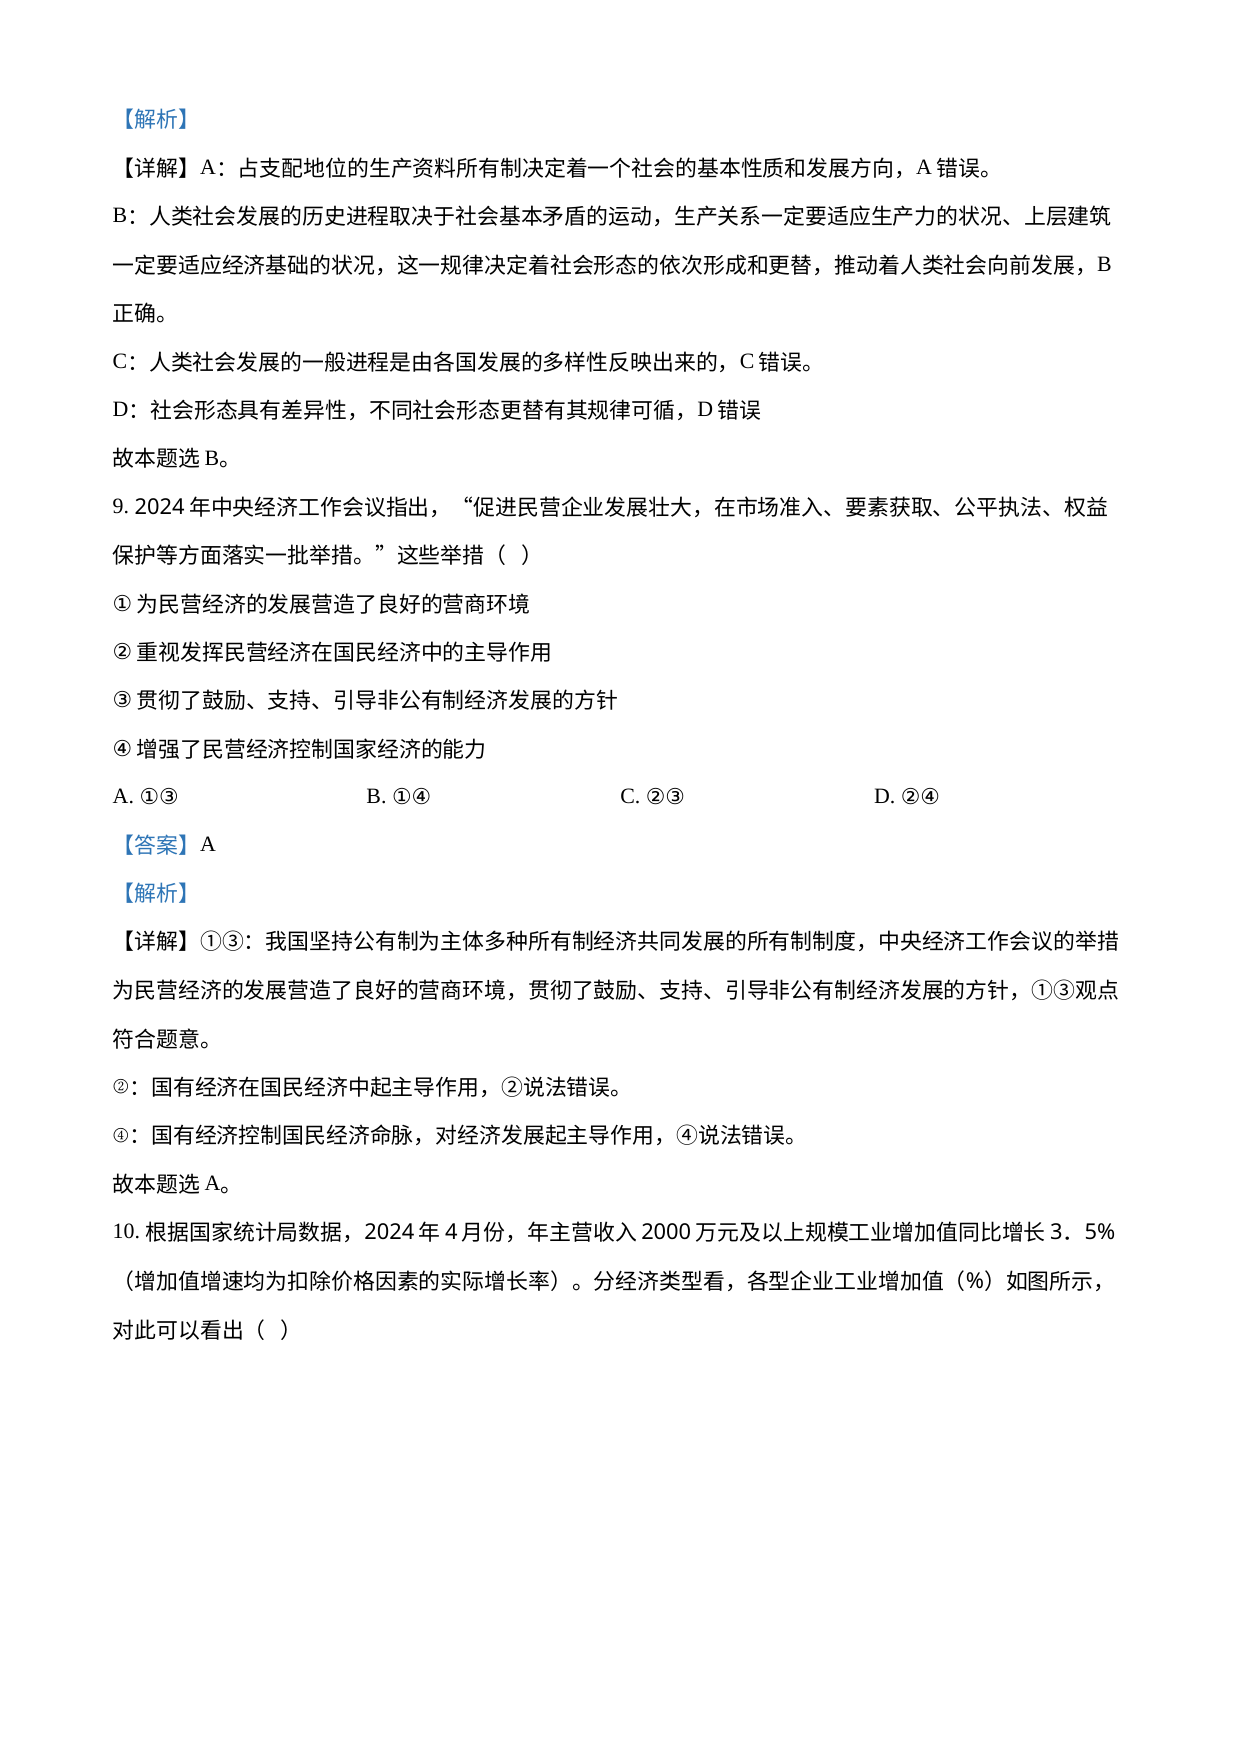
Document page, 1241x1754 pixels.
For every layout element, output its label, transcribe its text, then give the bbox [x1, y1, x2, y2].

text 【详解】①③：我国坚持公有制为主体多种所有制经济共同发展的所有制制度，中央经济工作会议的举措为民营经济的发展营造了良好的营商环境，贯彻了鼓励、支持、引导非公有制经济发展的方针，①③观点符合题意。 [112, 924, 1128, 1054]
text 故本题选A。 [112, 1166, 1128, 1199]
text ③贯彻了鼓励、支持、引导非公有制经济发展的方针 [112, 683, 1128, 716]
text ④：国有经济控制国民经济命脉，对经济发展起主导作用，④说法错误。 [112, 1118, 1128, 1151]
text 故本题选B。 [112, 441, 1128, 473]
text ④增强了民营经济控制国家经济的能力 [112, 731, 1128, 764]
text 【详解】A：占支配地位的生产资料所有制决定着一个社会的基本性质和发展方向，A错误。 [112, 150, 1128, 183]
text 【答案】A [112, 827, 1128, 860]
text 【解析】 [112, 876, 1128, 908]
text ②重视发挥民营经济在国民经济中的主导作用 [112, 635, 1128, 667]
text 10. 根据国家统计局数据，2024年4月份，年主营收入2000万元及以上规模工业增加值同比增长3．5%（增加值增速均为扣除价格因素的实际增长率）。分经济类型看，各型企业工业增加值（%）如图所示，对此可以看出（ ） [112, 1215, 1128, 1345]
text 9. 2024年中央经济工作会议指出，“促进民营企业发展壮大，在市场准入、要素获取、公平执法、权益保护等方面落实一批举措。”这些举措（ ） [112, 489, 1128, 571]
text ②：国有经济在国民经济中起主导作用，②说法错误。 [112, 1070, 1128, 1102]
text D：社会形态具有差异性，不同社会形态更替有其规律可循，D错误 [112, 393, 1128, 425]
text B：人类社会发展的历史进程取决于社会基本矛盾的运动，生产关系一定要适应生产力的状况、上层建筑一定要适应经济基础的状况，这一规律决定着社会形态的依次形成和更替，推动着人类社会向前发展，B正确。 [112, 198, 1128, 328]
text 【解析】 [112, 102, 1128, 134]
text C：人类社会发展的一般进程是由各国发展的多样性反映出来的，C错误。 [112, 344, 1128, 377]
text A. ①③ B. ①④ C. ②③ D. ②④ [112, 780, 1128, 812]
text ①为民营经济的发展营造了良好的营商环境 [112, 586, 1128, 619]
